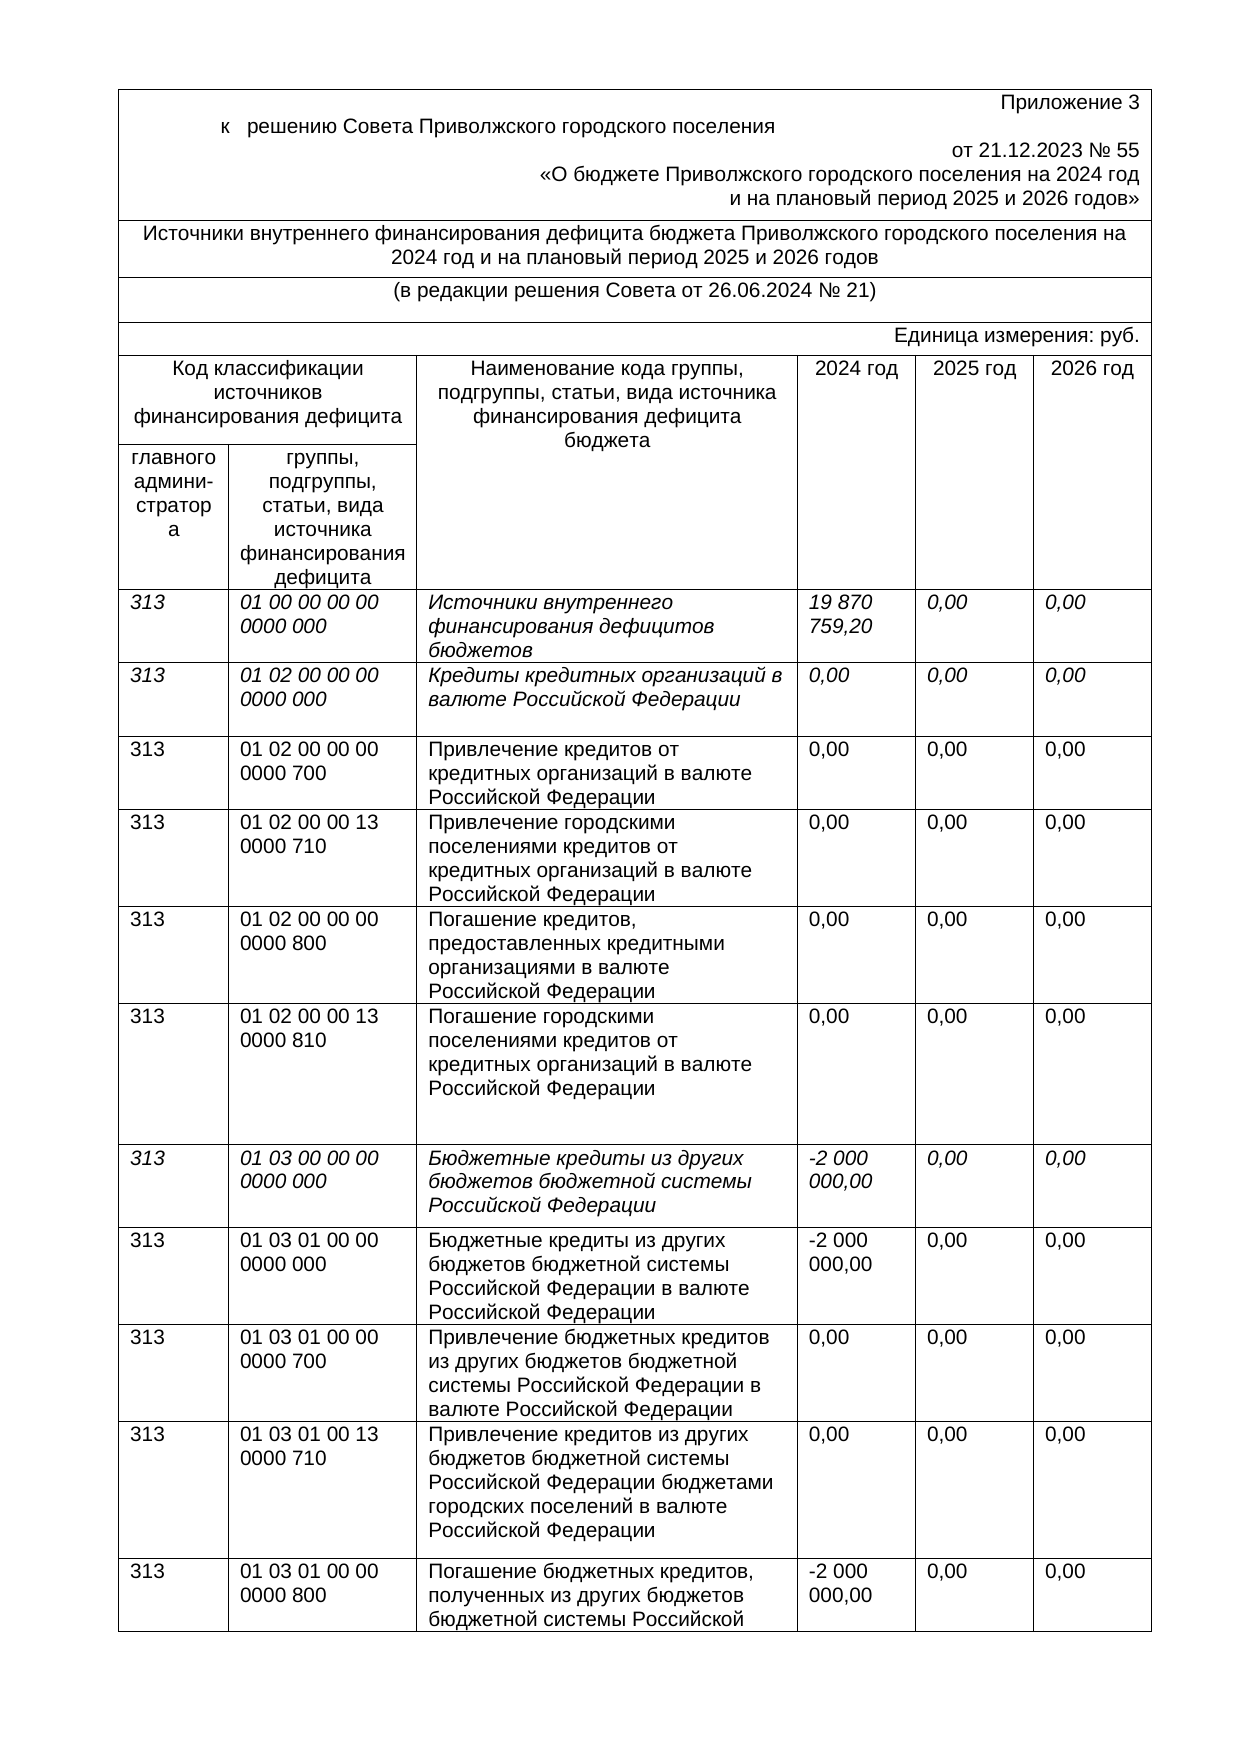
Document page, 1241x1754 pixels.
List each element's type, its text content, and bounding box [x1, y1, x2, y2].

table_cell Бюджетные кредиты из других бюджетов бюджетной системы Российской Федерации в валюте Российской Федерации [417, 1228, 797, 1324]
table_cell 313 [119, 907, 228, 1003]
table_cell 01 02 00 00 00 0000 000 [229, 663, 416, 736]
table_cell 2025 год [916, 356, 1033, 589]
table_cell 313 [119, 1325, 228, 1421]
table_cell 313 [119, 810, 228, 906]
table_cell главного админи-стратора [119, 445, 228, 589]
table_cell 01 02 00 00 13 0000 710 [229, 810, 416, 906]
table_cell Привлечение кредитов из других бюджетов бюджетной системы Российской Федерации бюджетами городских поселений в валюте Российской Федерации [417, 1422, 797, 1558]
table_cell Код классификации источников финансирования дефицита [119, 356, 416, 444]
table_cell Бюджетные кредиты из других бюджетов бюджетной системы Российской Федерации [417, 1145, 797, 1227]
table_cell 0,00 [798, 1422, 915, 1558]
table_cell Привлечение городскими поселениями кредитов от кредитных организаций в валюте Российской Федерации [417, 810, 797, 906]
table_cell 0,00 [916, 810, 1033, 906]
table_cell 313 [119, 590, 228, 662]
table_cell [229, 1559, 416, 1631]
table_cell 313 [119, 1228, 228, 1324]
table_cell 0,00 [916, 1228, 1033, 1324]
table_cell 0,00 [1034, 1228, 1151, 1324]
table_cell 313 [119, 1559, 228, 1631]
table_cell 0,00 [916, 1422, 1033, 1558]
table_cell Наименование кода группы, подгруппы, статьи, вида источника финансирования дефицита бюджета [417, 356, 797, 589]
table_cell 0,00 [916, 907, 1033, 1003]
table_cell 0,00 [916, 1559, 1033, 1631]
table_cell 0,00 [798, 663, 915, 736]
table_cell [417, 1559, 797, 1631]
table_cell 2024 год [798, 356, 915, 589]
table_cell Погашение городскими поселениями кредитов от кредитных организаций в валюте Российской Федерации [417, 1004, 797, 1144]
table_cell 0,00 [916, 737, 1033, 809]
table_cell 0,00 [798, 907, 915, 1003]
table_cell 01 00 00 00 00 0000 000 [229, 590, 416, 662]
table_cell 313 [119, 1145, 228, 1227]
table_cell 0,00 [1034, 663, 1151, 736]
table_cell Кредиты кредитных организаций в валюте Российской Федерации [417, 663, 797, 736]
table_cell 0,00 [916, 1145, 1033, 1227]
table_cell 01 03 01 00 13 0000 710 [229, 1422, 416, 1558]
table_cell 0,00 [1034, 1004, 1151, 1144]
table_cell 0,00 [1034, 1145, 1151, 1227]
table_cell 0,00 [1034, 1559, 1151, 1631]
table_cell 313 [119, 663, 228, 736]
table_cell 19 870 759,20 [798, 590, 915, 662]
table_cell 0,00 [916, 663, 1033, 736]
table_cell 0,00 [798, 737, 915, 809]
table_cell 01 03 01 00 00 0000 000 [229, 1228, 416, 1324]
table_cell 0,00 [1034, 810, 1151, 906]
table_cell 0,00 [1034, 590, 1151, 662]
table_cell Привлечение кредитов от кредитных организаций в валюте Российской Федерации [417, 737, 797, 809]
table_cell 0,00 [916, 1004, 1033, 1144]
table_cell 313 [119, 1422, 228, 1558]
table_cell 01 03 00 00 00 0000 000 [229, 1145, 416, 1227]
table_cell 01 03 01 00 00 0000 700 [229, 1325, 416, 1421]
table_cell 01 02 00 00 00 0000 700 [229, 737, 416, 809]
table_cell -2 000 000,00 [798, 1228, 915, 1324]
table_cell Погашение кредитов, предоставленных кредитными организациями в валюте Российской Федерации [417, 907, 797, 1003]
table_cell 2026 год [1034, 356, 1151, 589]
table_cell 0,00 [1034, 1325, 1151, 1421]
table_cell 0,00 [1034, 737, 1151, 809]
table_cell 0,00 [798, 1325, 915, 1421]
table_cell Источники внутреннего финансирования дефицита бюджета Приволжского городского поселения на 2024 год и на плановый период 2025 и 2026 годов [119, 221, 1151, 277]
table_cell 0,00 [798, 1004, 915, 1144]
table_cell 0,00 [1034, 907, 1151, 1003]
table_cell 01 02 00 00 13 0000 810 [229, 1004, 416, 1144]
table_cell 0,00 [916, 590, 1033, 662]
table_cell (в редакции решения Совета от 26.06.2024 № 21) [119, 278, 1151, 322]
table_cell 0,00 [1034, 1422, 1151, 1558]
table_cell -2 000 000,00 [798, 1559, 915, 1631]
table_cell 01 02 00 00 00 0000 800 [229, 907, 416, 1003]
table_cell 0,00 [798, 810, 915, 906]
table_cell Привлечение бюджетных кредитов из других бюджетов бюджетной системы Российской Федерации в валюте Российской Федерации [417, 1325, 797, 1421]
table_header Приложение 3 к решению Совета Приволжского городского поселения от 21.12.2023 № 55 «О бюджете Приволжского городского поселения на 2024 год и на плановый период 2025 и 2026 годов» [119, 90, 1151, 219]
table_cell Единица измерения: руб. [119, 323, 1151, 355]
table_cell -2 000 000,00 [798, 1145, 915, 1227]
table_cell 313 [119, 737, 228, 809]
table_cell группы, подгруппы, статьи, вида источника финансирования дефицита [229, 445, 416, 589]
table_cell 0,00 [916, 1325, 1033, 1421]
table_cell Источники внутреннего финансирования дефицитов бюджетов [417, 590, 797, 662]
table_cell 313 [119, 1004, 228, 1144]
